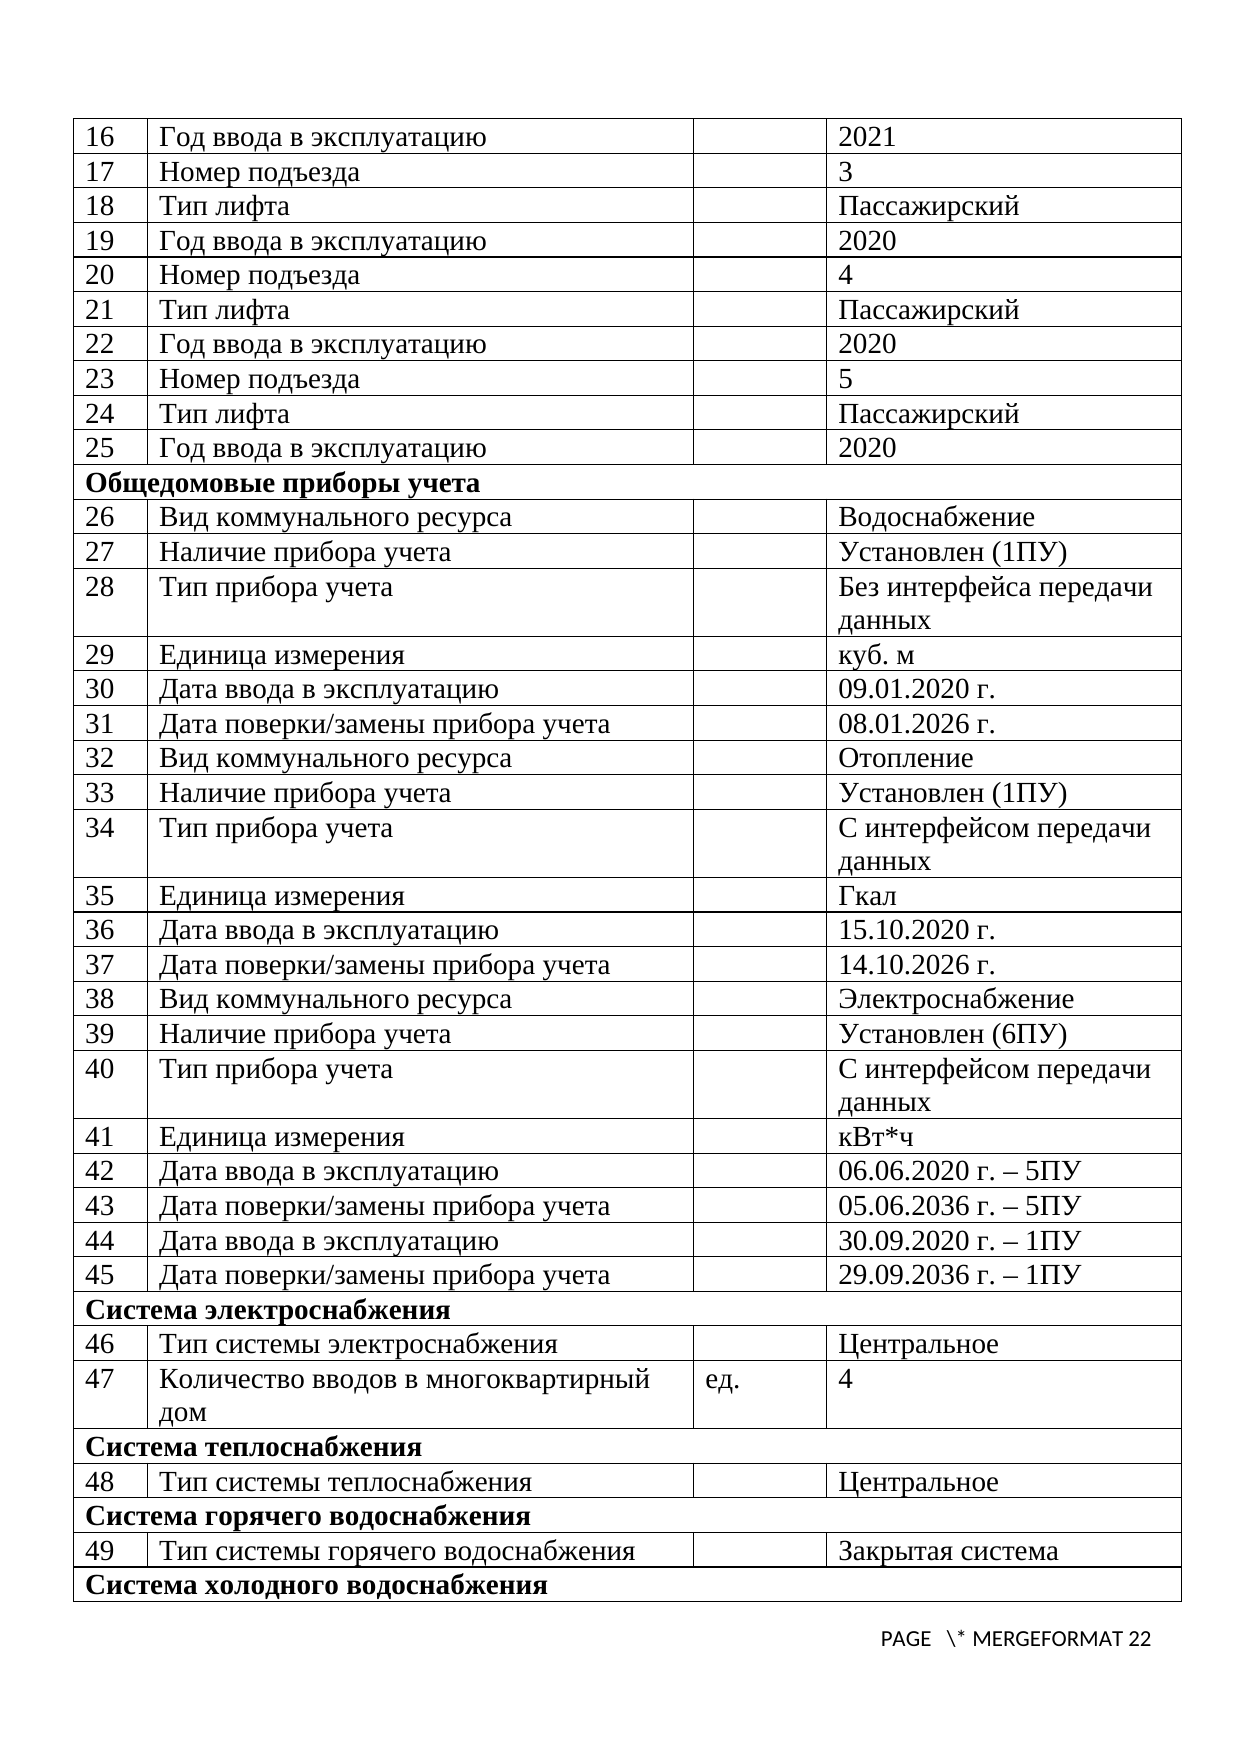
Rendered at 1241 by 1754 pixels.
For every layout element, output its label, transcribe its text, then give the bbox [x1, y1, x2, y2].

table_cell 30.09.2020 г. – 1ПУ [827, 1223, 1181, 1256]
table_cell Система горячего водоснабжения [74, 1498, 1181, 1532]
table_cell 45 [74, 1257, 147, 1291]
table_cell [694, 1188, 826, 1222]
table_cell 24 [74, 396, 147, 429]
table_cell 2021 [827, 119, 1181, 153]
table_cell Дата ввода в эксплуатацию [148, 913, 693, 946]
table_cell С интерфейсом передачи данных [827, 810, 1181, 877]
table_cell Центральное [827, 1464, 1181, 1497]
table_cell 2020 [827, 430, 1181, 464]
table_cell [694, 706, 826, 739]
table_cell Тип лифта [148, 188, 693, 222]
table_cell Тип лифта [148, 396, 693, 429]
table_cell кВт*ч [827, 1119, 1181, 1152]
table_cell 49 [74, 1533, 147, 1566]
table_cell [694, 1257, 826, 1291]
table_cell 17 [74, 154, 147, 187]
table_cell Тип системы теплоснабжения [148, 1464, 693, 1497]
table_cell Дата поверки/замены прибора учета [148, 706, 693, 739]
table_cell Пассажирский [827, 292, 1181, 326]
table_cell Единица измерения [148, 878, 693, 911]
table_cell [694, 258, 826, 291]
table_cell [694, 1464, 826, 1497]
table_cell 23 [74, 361, 147, 395]
table_cell Дата поверки/замены прибора учета [148, 1257, 693, 1291]
table_cell Вид коммунального ресурса [148, 500, 693, 533]
table_cell 06.06.2020 г. – 5ПУ [827, 1154, 1181, 1187]
table_cell 37 [74, 947, 147, 981]
table_cell Дата ввода в эксплуатацию [148, 671, 693, 705]
table_cell 34 [74, 810, 147, 877]
table_cell Закрытая система [827, 1533, 1181, 1566]
table_cell [694, 430, 826, 464]
table_cell Номер подъезда [148, 154, 693, 187]
table_cell Год ввода в эксплуатацию [148, 223, 693, 256]
table_cell [694, 154, 826, 187]
table_cell 08.01.2026 г. [827, 706, 1181, 739]
table_cell Установлен (1ПУ) [827, 534, 1181, 568]
table_cell Единица измерения [148, 637, 693, 670]
table_cell [694, 534, 826, 568]
table_cell Пассажирский [827, 188, 1181, 222]
table_cell [694, 569, 826, 636]
table_cell [694, 500, 826, 533]
table_cell Тип системы электроснабжения [148, 1326, 693, 1360]
table_cell 28 [74, 569, 147, 636]
table_cell 41 [74, 1119, 147, 1152]
table_cell [694, 1154, 826, 1187]
table_cell Наличие прибора учета [148, 534, 693, 568]
table_cell Номер подъезда [148, 258, 693, 291]
table_cell 39 [74, 1016, 147, 1050]
table_cell 26 [74, 500, 147, 533]
table_cell [694, 1223, 826, 1256]
table_cell 31 [74, 706, 147, 739]
table_cell 14.10.2026 г. [827, 947, 1181, 981]
table_cell [694, 741, 826, 774]
table_cell 33 [74, 775, 147, 809]
table_cell Электроснабжение [827, 982, 1181, 1015]
table_cell 30 [74, 671, 147, 705]
table_cell Дата ввода в эксплуатацию [148, 1154, 693, 1187]
table_cell Водоснабжение [827, 500, 1181, 533]
table_cell Система электроснабжения [74, 1292, 1181, 1325]
table_cell [694, 1326, 826, 1360]
table_cell 2020 [827, 327, 1181, 360]
table_cell 16 [74, 119, 147, 153]
table_cell Количество вводов в многоквартирный дом [148, 1361, 693, 1428]
table_cell 20 [74, 258, 147, 291]
table_cell 40 [74, 1051, 147, 1118]
table_cell 3 [827, 154, 1181, 187]
table_cell Без интерфейса передачи данных [827, 569, 1181, 636]
table_cell 27 [74, 534, 147, 568]
table_cell Наличие прибора учета [148, 775, 693, 809]
table_cell 36 [74, 913, 147, 946]
table_cell Единица измерения [148, 1119, 693, 1152]
table_cell 19 [74, 223, 147, 256]
table_cell 38 [74, 982, 147, 1015]
table_cell [694, 913, 826, 946]
table_cell Дата поверки/замены прибора учета [148, 1188, 693, 1222]
table_cell Установлен (6ПУ) [827, 1016, 1181, 1050]
table_cell [694, 878, 826, 911]
table_cell 21 [74, 292, 147, 326]
table_cell [694, 1016, 826, 1050]
table_cell [694, 361, 826, 395]
table_cell 29 [74, 637, 147, 670]
table_cell [694, 1051, 826, 1118]
table_cell Номер подъезда [148, 361, 693, 395]
table_cell Год ввода в эксплуатацию [148, 430, 693, 464]
table_cell Гкал [827, 878, 1181, 911]
table_cell 18 [74, 188, 147, 222]
table_cell куб. м [827, 637, 1181, 670]
table_cell 48 [74, 1464, 147, 1497]
table_cell [694, 188, 826, 222]
table_cell Тип системы горячего водоснабжения [148, 1533, 693, 1566]
table_cell Вид коммунального ресурса [148, 741, 693, 774]
table_cell 29.09.2036 г. – 1ПУ [827, 1257, 1181, 1291]
table_cell 25 [74, 430, 147, 464]
table_cell 09.01.2020 г. [827, 671, 1181, 705]
table_cell Установлен (1ПУ) [827, 775, 1181, 809]
table_cell [694, 327, 826, 360]
table_cell 43 [74, 1188, 147, 1222]
table_cell [694, 396, 826, 429]
table_cell [694, 1533, 826, 1566]
table_cell Год ввода в эксплуатацию [148, 119, 693, 153]
table_cell 15.10.2020 г. [827, 913, 1181, 946]
table_cell Наличие прибора учета [148, 1016, 693, 1050]
table_cell [694, 292, 826, 326]
table_cell [694, 810, 826, 877]
table_cell Год ввода в эксплуатацию [148, 327, 693, 360]
table_cell Вид коммунального ресурса [148, 982, 693, 1015]
table_cell Тип прибора учета [148, 810, 693, 877]
table_cell 2020 [827, 223, 1181, 256]
table_cell [694, 775, 826, 809]
table_cell Отопление [827, 741, 1181, 774]
table_cell С интерфейсом передачи данных [827, 1051, 1181, 1118]
table_cell Тип прибора учета [148, 569, 693, 636]
table_cell 42 [74, 1154, 147, 1187]
table_cell Дата поверки/замены прибора учета [148, 947, 693, 981]
table_cell 4 [827, 1361, 1181, 1428]
table_cell 46 [74, 1326, 147, 1360]
table_cell 35 [74, 878, 147, 911]
table_cell Система теплоснабжения [74, 1429, 1181, 1463]
table_cell [694, 637, 826, 670]
table_cell Общедомовые приборы учета [74, 465, 1181, 498]
table_cell ед. [694, 1361, 826, 1428]
table_cell [694, 119, 826, 153]
table_cell 22 [74, 327, 147, 360]
table_cell [694, 982, 826, 1015]
table_cell 32 [74, 741, 147, 774]
table_cell [694, 223, 826, 256]
table_cell 4 [827, 258, 1181, 291]
table_cell 44 [74, 1223, 147, 1256]
table_cell Тип лифта [148, 292, 693, 326]
table_cell 05.06.2036 г. – 5ПУ [827, 1188, 1181, 1222]
table_cell [694, 671, 826, 705]
table_cell Пассажирский [827, 396, 1181, 429]
table_cell Система холодного водоснабжения [74, 1568, 1181, 1601]
table_cell Дата ввода в эксплуатацию [148, 1223, 693, 1256]
table_cell Тип прибора учета [148, 1051, 693, 1118]
table_cell Центральное [827, 1326, 1181, 1360]
table_cell [694, 1119, 826, 1152]
table_cell 47 [74, 1361, 147, 1428]
table_cell [694, 947, 826, 981]
table_cell 5 [827, 361, 1181, 395]
